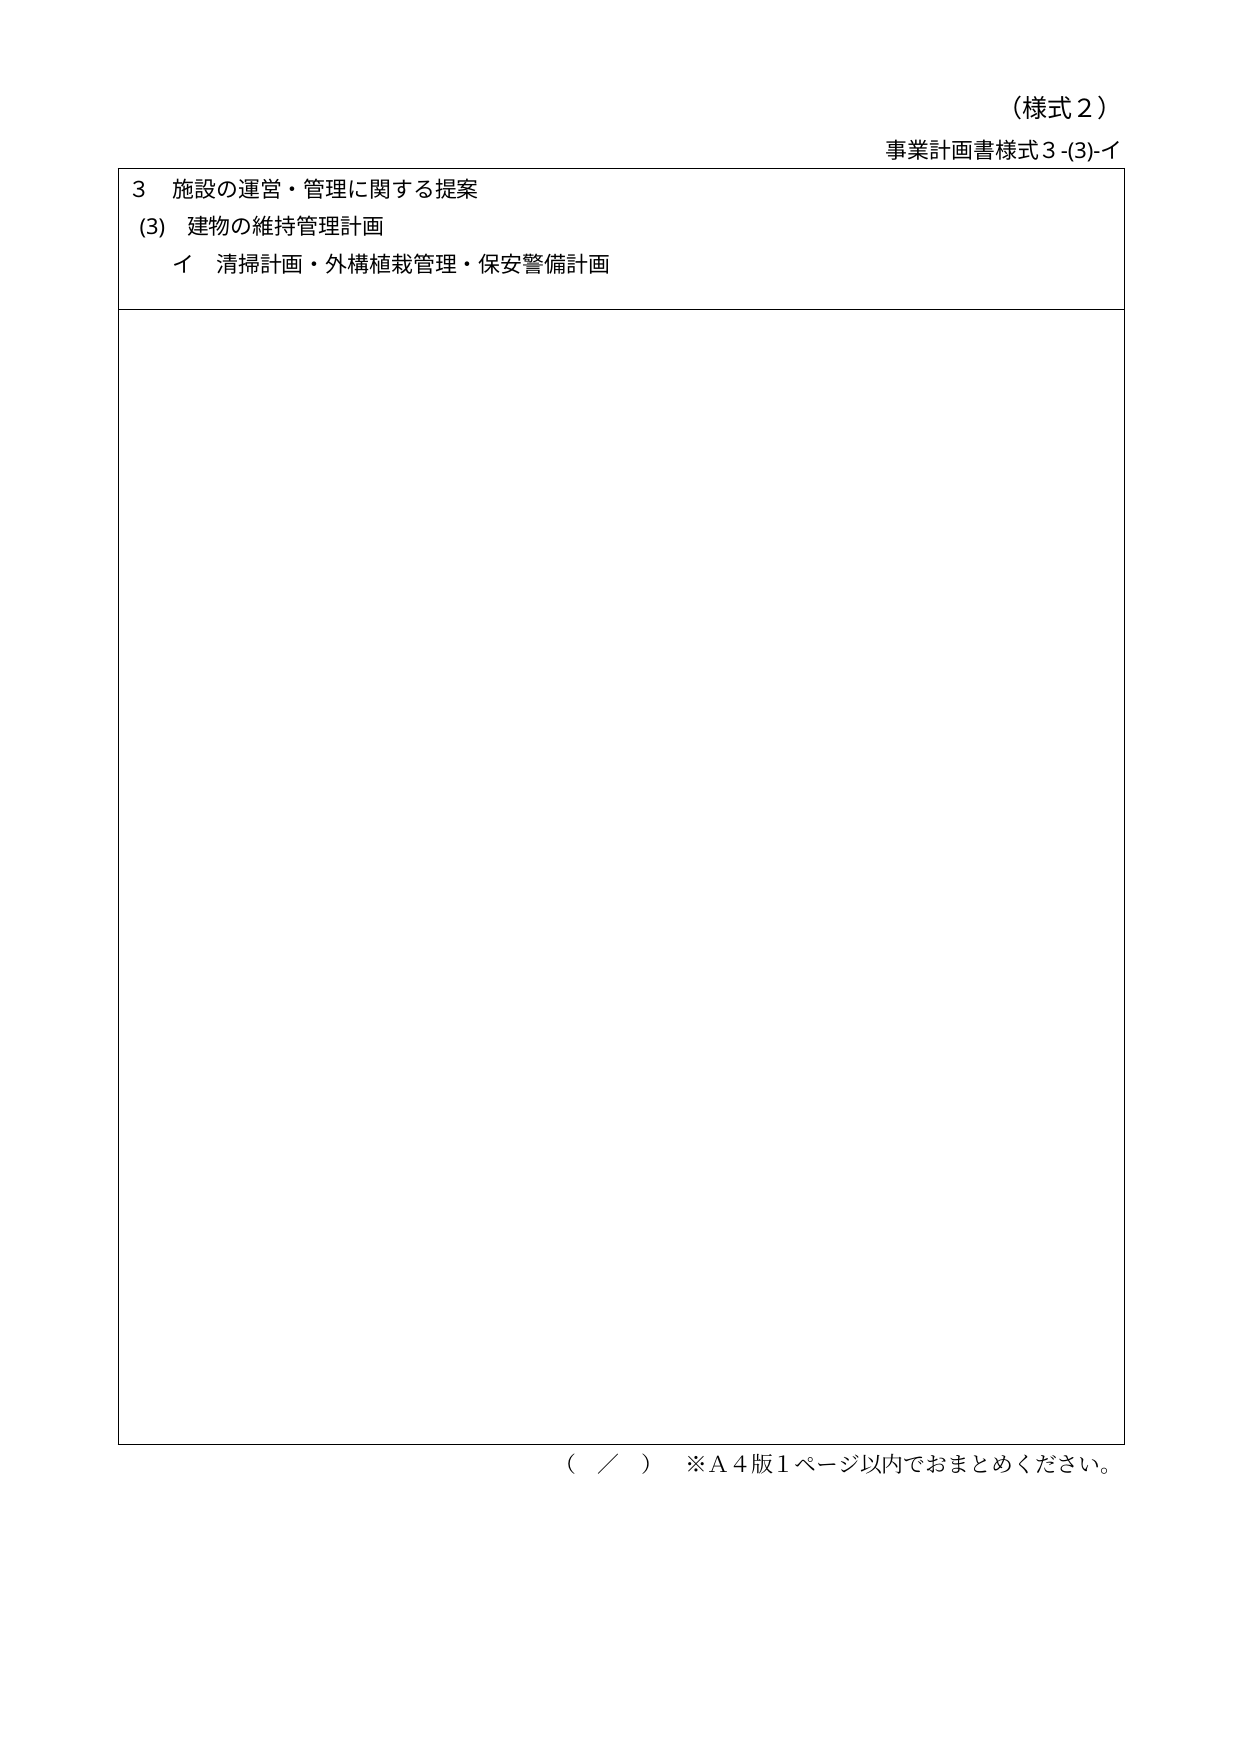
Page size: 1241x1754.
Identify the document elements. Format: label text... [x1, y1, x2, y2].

table_header ３ 施設の運営・管理に関する提案 (3) 建物の維持管理計画 イ 清掃計画・外構植栽管理・保安警備計画 [119, 169, 1124, 308]
table_cell [119, 310, 1124, 1444]
text （ ／ ） ※Ａ４版１ページ以内でおまとめください。 [118, 1445, 1122, 1482]
text 事業計画書様式３-(3)-イ [118, 130, 1122, 168]
